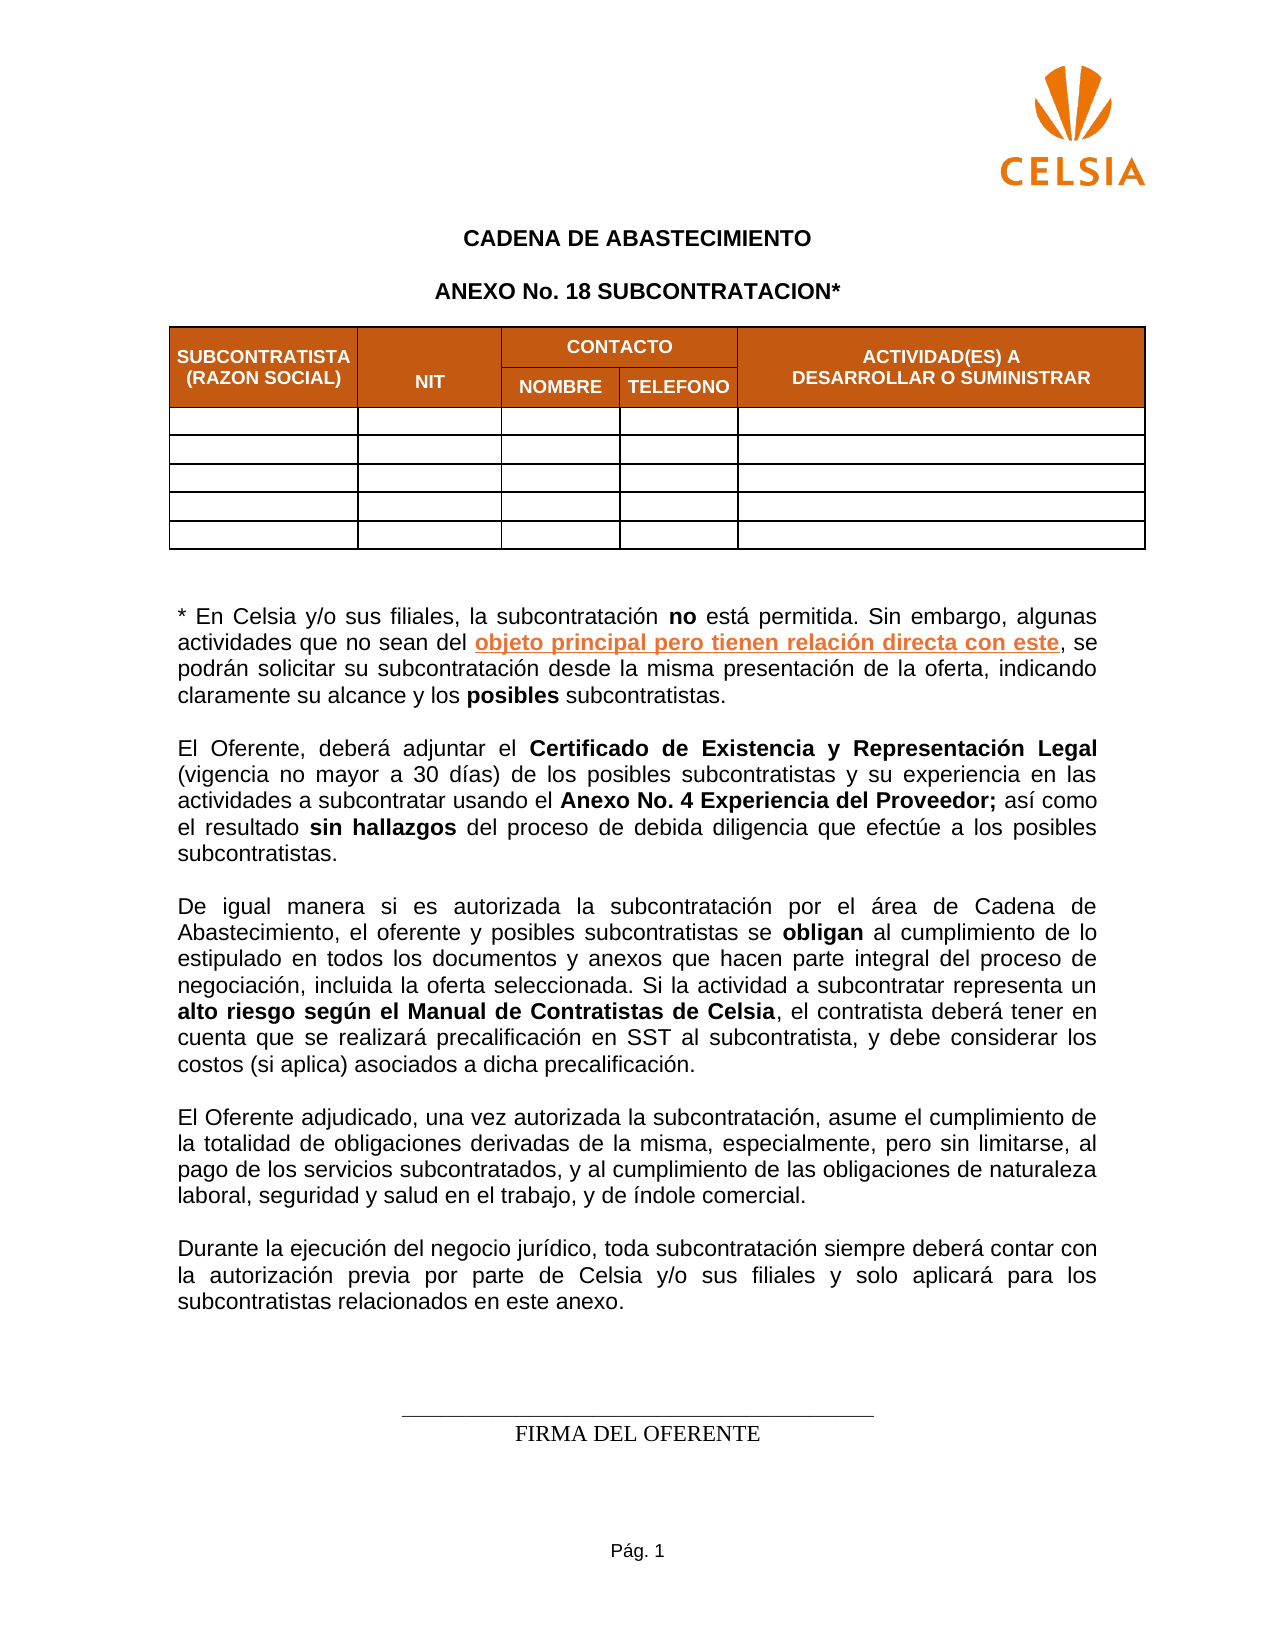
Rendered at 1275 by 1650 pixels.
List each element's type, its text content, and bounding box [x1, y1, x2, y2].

text El Oferente, deberá adjuntar el Certificado de Existencia y Representación Legal (vigencia no mayor a 30 días) de los posibles subcontratistas y su experiencia en las actividades a subcontratar usando el Anexo No. 4 Experiencia del Proveedor; así como el resultado sin hallazgos del proceso de debida diligencia que efectúe a los posibles subcontratistas. [177, 734, 1098, 866]
table_header ACTIVIDAD(ES) A DESARROLLAR O SUMINISTRAR [738, 328, 1144, 407]
table_header CONTACTO [502, 328, 737, 367]
table_cell [359, 522, 501, 548]
table_cell [502, 465, 619, 491]
text FIRMA DEL OFERENTE [177, 1420, 1098, 1446]
table_cell [170, 436, 357, 463]
text Durante la ejecución del negocio jurídico, toda subcontratación siempre deberá contar con la autorización previa por parte de Celsia y/o sus filiales y solo aplicará para los subcontratistas relacionados en este anexo. [177, 1235, 1098, 1314]
table_cell [502, 522, 619, 548]
text ANEXO No. 18 SUBCONTRATACION* [177, 278, 1098, 304]
table_cell [739, 493, 1144, 519]
table_cell [739, 522, 1144, 548]
table_cell [359, 493, 501, 519]
table_cell [739, 408, 1144, 434]
table_cell [621, 493, 737, 519]
table_cell [170, 465, 357, 491]
table_cell [502, 408, 619, 434]
text De igual manera si es autorizada la subcontratación por el área de Cadena de Abastecimiento, el oferente y posibles subcontratistas se obligan al cumplimiento de lo estipulado en todos los documentos y anexos que hacen parte integral del proceso de negociación, incluida la oferta seleccionada. Si la actividad a subcontratar representa un alto riesgo según el Manual de Contratistas de Celsia, el contratista deberá tener en cuenta que se realizará precalificación en SST al subcontratista, y debe considerar los costos (si aplica) asociados a dicha precalificación. [177, 893, 1098, 1077]
text _____________________________________ [177, 1393, 1098, 1420]
table_cell [359, 436, 501, 463]
table_cell TELEFONO [620, 368, 737, 407]
table_cell [359, 465, 501, 491]
table_cell [502, 436, 619, 463]
table_cell [359, 408, 501, 434]
picture [975, 40, 1160, 211]
table_header SUBCONTRATISTA (RAZON SOCIAL) [170, 328, 357, 407]
table_cell [739, 436, 1144, 463]
table_cell [621, 436, 737, 463]
table_cell [621, 408, 737, 434]
table_cell [502, 493, 619, 519]
text * En Celsia y/o sus filiales, la subcontratación no está permitida. Sin embargo, algunas actividades que no sean del objeto principal pero tienen relación directa con este, se podrán solicitar su subcontratación desde la misma presentación de la oferta, indicando claramente su alcance y los posibles subcontratistas. [177, 603, 1098, 708]
text CADENA DE ABASTECIMIENTO [177, 225, 1098, 252]
table_cell NOMBRE [502, 368, 619, 407]
table_cell [170, 522, 357, 548]
table_cell [170, 408, 357, 434]
table_cell [621, 465, 737, 491]
table_cell [739, 465, 1144, 491]
table_cell [621, 522, 737, 548]
text El Oferente adjudicado, una vez autorizada la subcontratación, asume el cumplimiento de la totalidad de obligaciones derivadas de la misma, especialmente, pero sin limitarse, al pago de los servicios subcontratados, y al cumplimiento de las obligaciones de naturaleza laboral, seguridad y salud en el trabajo, y de índole comercial. [177, 1103, 1098, 1209]
table_header NIT [358, 328, 501, 407]
table_cell [170, 493, 357, 519]
